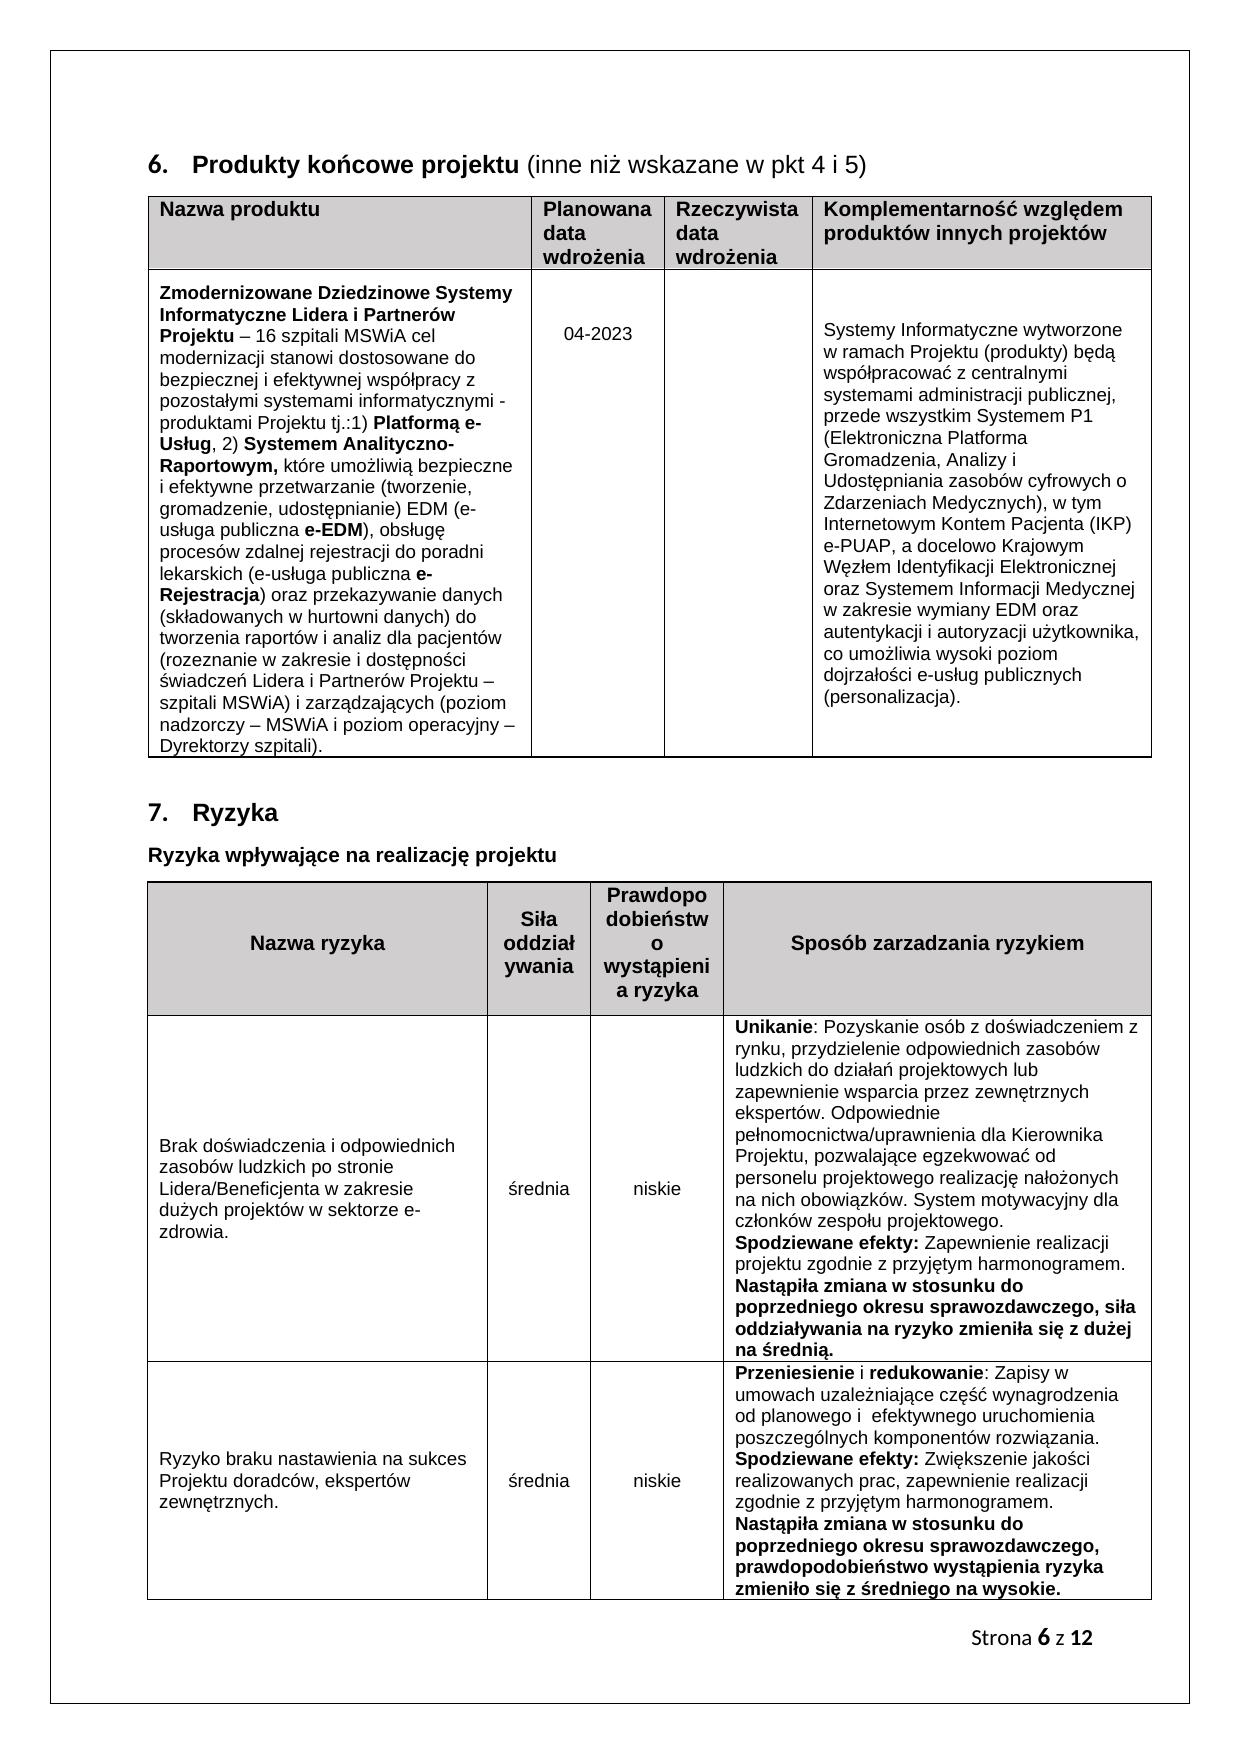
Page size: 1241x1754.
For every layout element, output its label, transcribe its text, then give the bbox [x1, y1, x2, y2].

table_header Planowana data wdrożenia [532, 197, 664, 268]
table_header Nazwa produktu [149, 197, 531, 268]
table_cell średnia [488, 1016, 590, 1361]
table_cell Systemy Informatyczne wytworzone w ramach Projektu (produkty) będą współpracować z centralnymi systemami administracji publicznej, przede wszystkim Systemem P1 (Elektroniczna Platforma Gromadzenia, Analizy i Udostępniania zasobów cyfrowych o Zdarzeniach Medycznych), w tym Internetowym Kontem Pacjenta (IKP) e-PUAP, a docelowo Krajowym Węzłem Identyfikacji Elektronicznej oraz Systemem Informacji Medycznej w zakresie wymiany EDM oraz autentykacji i autoryzacji użytkownika, co umożliwia wysoki poziom dojrzałości e-usług publicznych (personalizacja). [813, 270, 1151, 756]
table_cell 04-2023 [532, 270, 664, 756]
table_header Nazwa ryzyka [148, 883, 487, 1015]
table_header Komplementarność względem produktów innych projektów [813, 197, 1151, 268]
table_cell [665, 270, 812, 756]
table_cell niskie [591, 1016, 723, 1361]
table_cell średnia [488, 1362, 590, 1599]
table_cell Przeniesienie i redukowanie: Zapisy w umowach uzależniające część wynagrodzenia od planowego i efektywnego uruchomienia poszczególnych komponentów rozwiązania. Spodziewane efekty: Zwiększenie jakości realizowanych prac, zapewnienie realizacji zgodnie z przyjętym harmonogramem. Nastąpiła zmiana w stosunku do poprzedniego okresu sprawozdawczego, prawdopodobieństwo wystąpienia ryzyka zmieniło się z średniego na wysokie. [724, 1362, 1151, 1599]
table_cell Zmodernizowane Dziedzinowe Systemy Informatyczne Lidera i Partnerów Projektu – 16 szpitali MSWiA cel modernizacji stanowi dostosowane do bezpiecznej i efektywnej współpracy z pozostałymi systemami informatycznymi - produktami Projektu tj.:1) Platformą e-Usług, 2) Systemem Analityczno-Raportowym, które umożliwią bezpieczne i efektywne przetwarzanie (tworzenie, gromadzenie, udostępnianie) EDM (e-usługa publiczna e-EDM), obsługę procesów zdalnej rejestracji do poradni lekarskich (e-usługa publiczna e-Rejestracja) oraz przekazywanie danych (składowanych w hurtowni danych) do tworzenia raportów i analiz dla pacjentów (rozeznanie w zakresie i dostępności świadczeń Lidera i Partnerów Projektu – szpitali MSWiA) i zarządzających (poziom nadzorczy – MSWiA i poziom operacyjny – Dyrektorzy szpitali). [149, 270, 531, 756]
table_header Prawdopodobieństwo wystąpienia ryzyka [591, 883, 723, 1015]
table_cell niskie [591, 1362, 723, 1599]
table_header Sposób zarzadzania ryzykiem [724, 883, 1151, 1015]
table_cell Unikanie: Pozyskanie osób z doświadczeniem z rynku, przydzielenie odpowiednich zasobów ludzkich do działań projektowych lub zapewnienie wsparcia przez zewnętrznych ekspertów. Odpowiednie pełnomocnictwa/uprawnienia dla Kierownika Projektu, pozwalające egzekwować od personelu projektowego realizację nałożonych na nich obowiązków. System motywacyjny dla członków zespołu projektowego. Spodziewane efekty: Zapewnienie realizacji projektu zgodnie z przyjętym harmonogramem. Nastąpiła zmiana w stosunku do poprzedniego okresu sprawozdawczego, siła oddziaływania na ryzyko zmieniła się z dużej na średnią. [724, 1016, 1151, 1361]
subtitle Produkty końcowe projektu (inne niż wskazane w pkt 4 i 5) [148, 147, 1093, 181]
table_cell Ryzyko braku nastawienia na sukces Projektu doradców, ekspertów zewnętrznych. [148, 1362, 487, 1599]
table_cell Brak doświadczenia i odpowiednich zasobów ludzkich po stronie Lidera/Beneficjenta w zakresie dużych projektów w sektorze e-zdrowia. [148, 1016, 487, 1361]
list Ryzyka [148, 795, 1093, 828]
table_header Siła oddziaływania [488, 883, 590, 1015]
table_header Rzeczywista data wdrożenia [665, 197, 812, 268]
text Ryzyka wpływające na realizację projektu [148, 843, 1093, 867]
